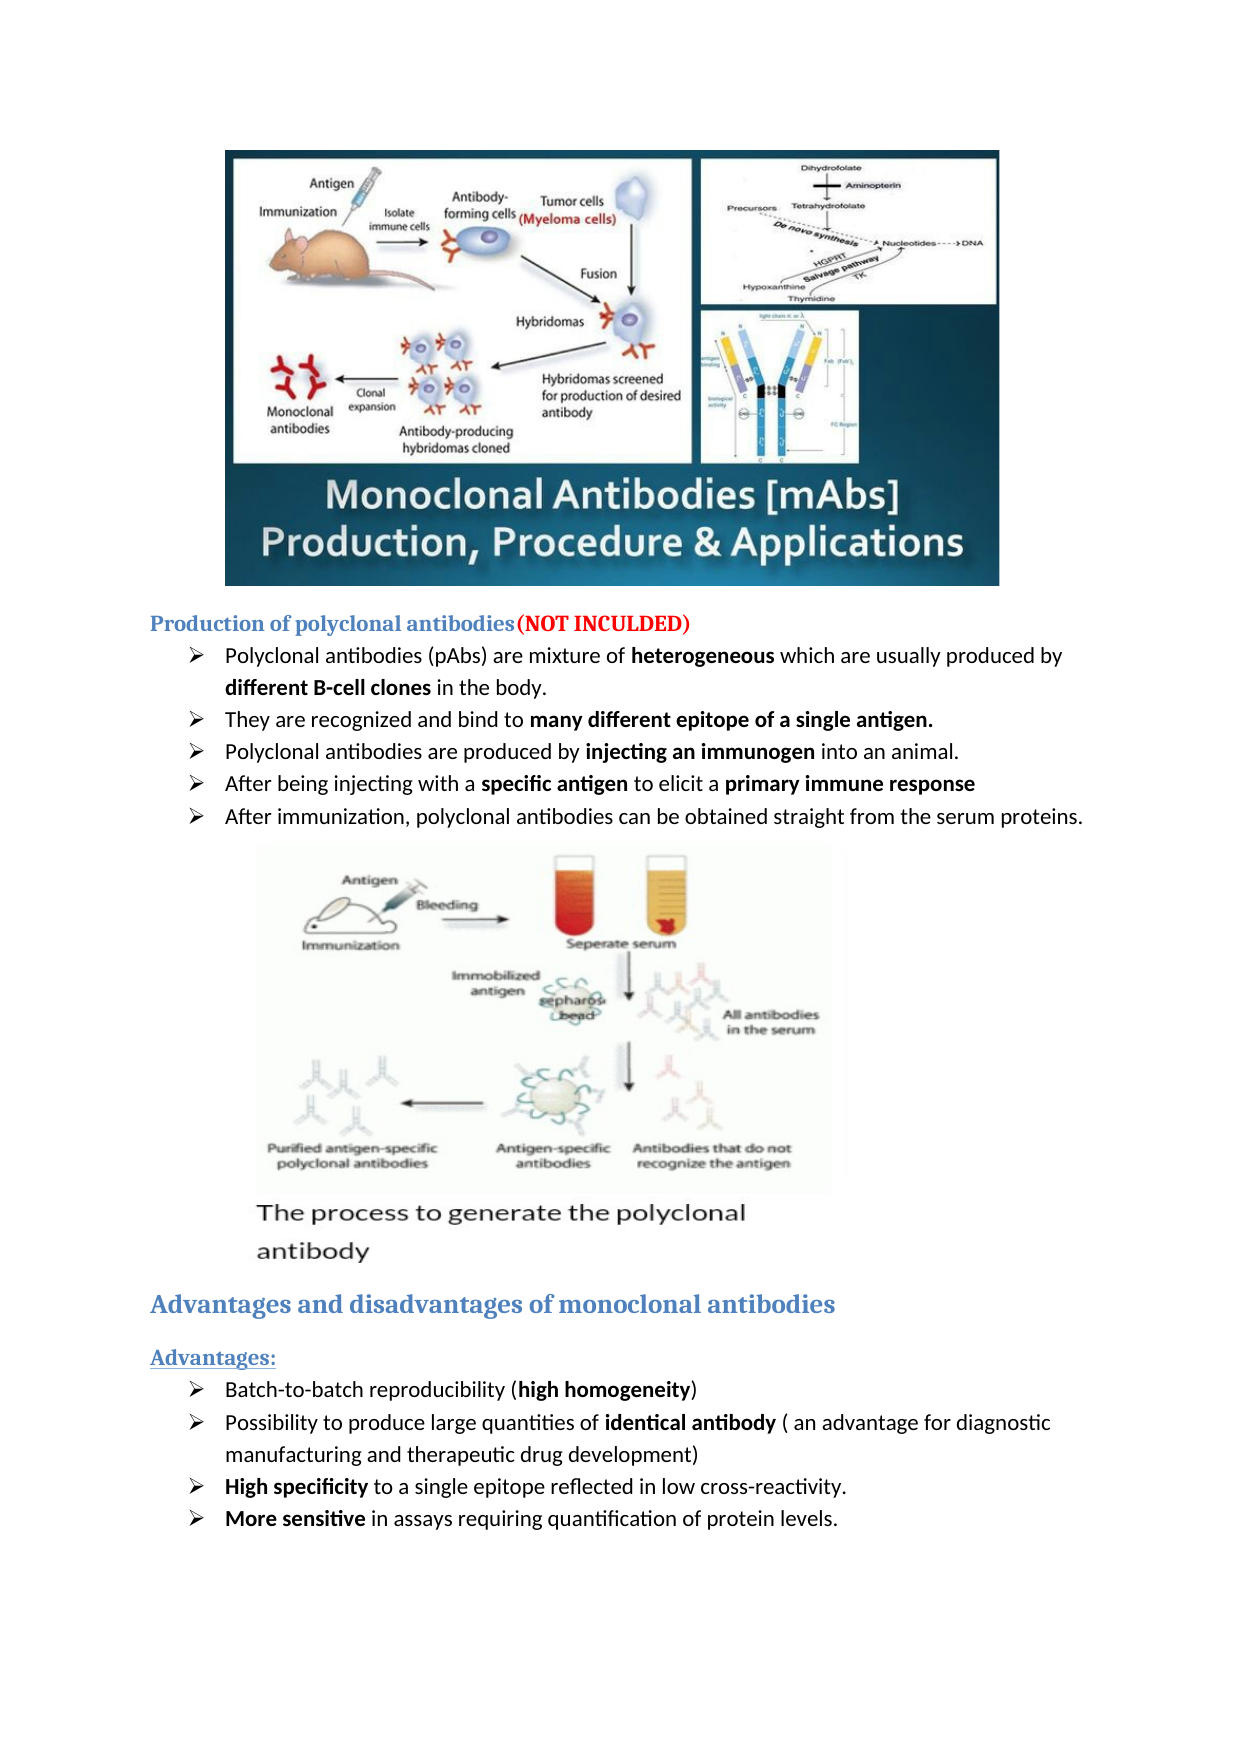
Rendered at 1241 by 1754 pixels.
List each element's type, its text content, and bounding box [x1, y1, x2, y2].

list More sensitive in assays requiring quantification of protein levels. [187, 1504, 1090, 1532]
subtitle Advantages and disadvantages of monoclonal antibodies [150, 1289, 1090, 1320]
list After being injecting with a specific antigen to elicit a primary immune response [187, 769, 1090, 798]
subtitle Advantages: [150, 1345, 1090, 1372]
list Possibility to produce large quantities of identical antibody ( an advantage for diagnostic manufacturing and therapeutic drug development) [187, 1408, 1090, 1468]
picture [225, 833, 894, 1264]
list After immunization, polyclonal antibodies can be obtained straight from the serum proteins. [187, 802, 1090, 830]
list High specificity to a single epitope reflected in low cross-reactivity. [187, 1472, 1090, 1500]
picture [225, 150, 1000, 586]
list Polyclonal antibodies are produced by injecting an immunogen into an animal. [187, 737, 1090, 765]
list They are recognized and bind to many different epitope of a single antigen. [187, 705, 1090, 733]
list Batch-to-batch reproducibility (high homogeneity) [187, 1375, 1090, 1403]
subtitle Production of polyclonal antibodies(NOT INCULDED) [150, 611, 1090, 637]
list Polyclonal antibodies (pAbs) are mixture of heterogeneous which are usually produced by different B-cell clones in the body. [187, 641, 1090, 701]
